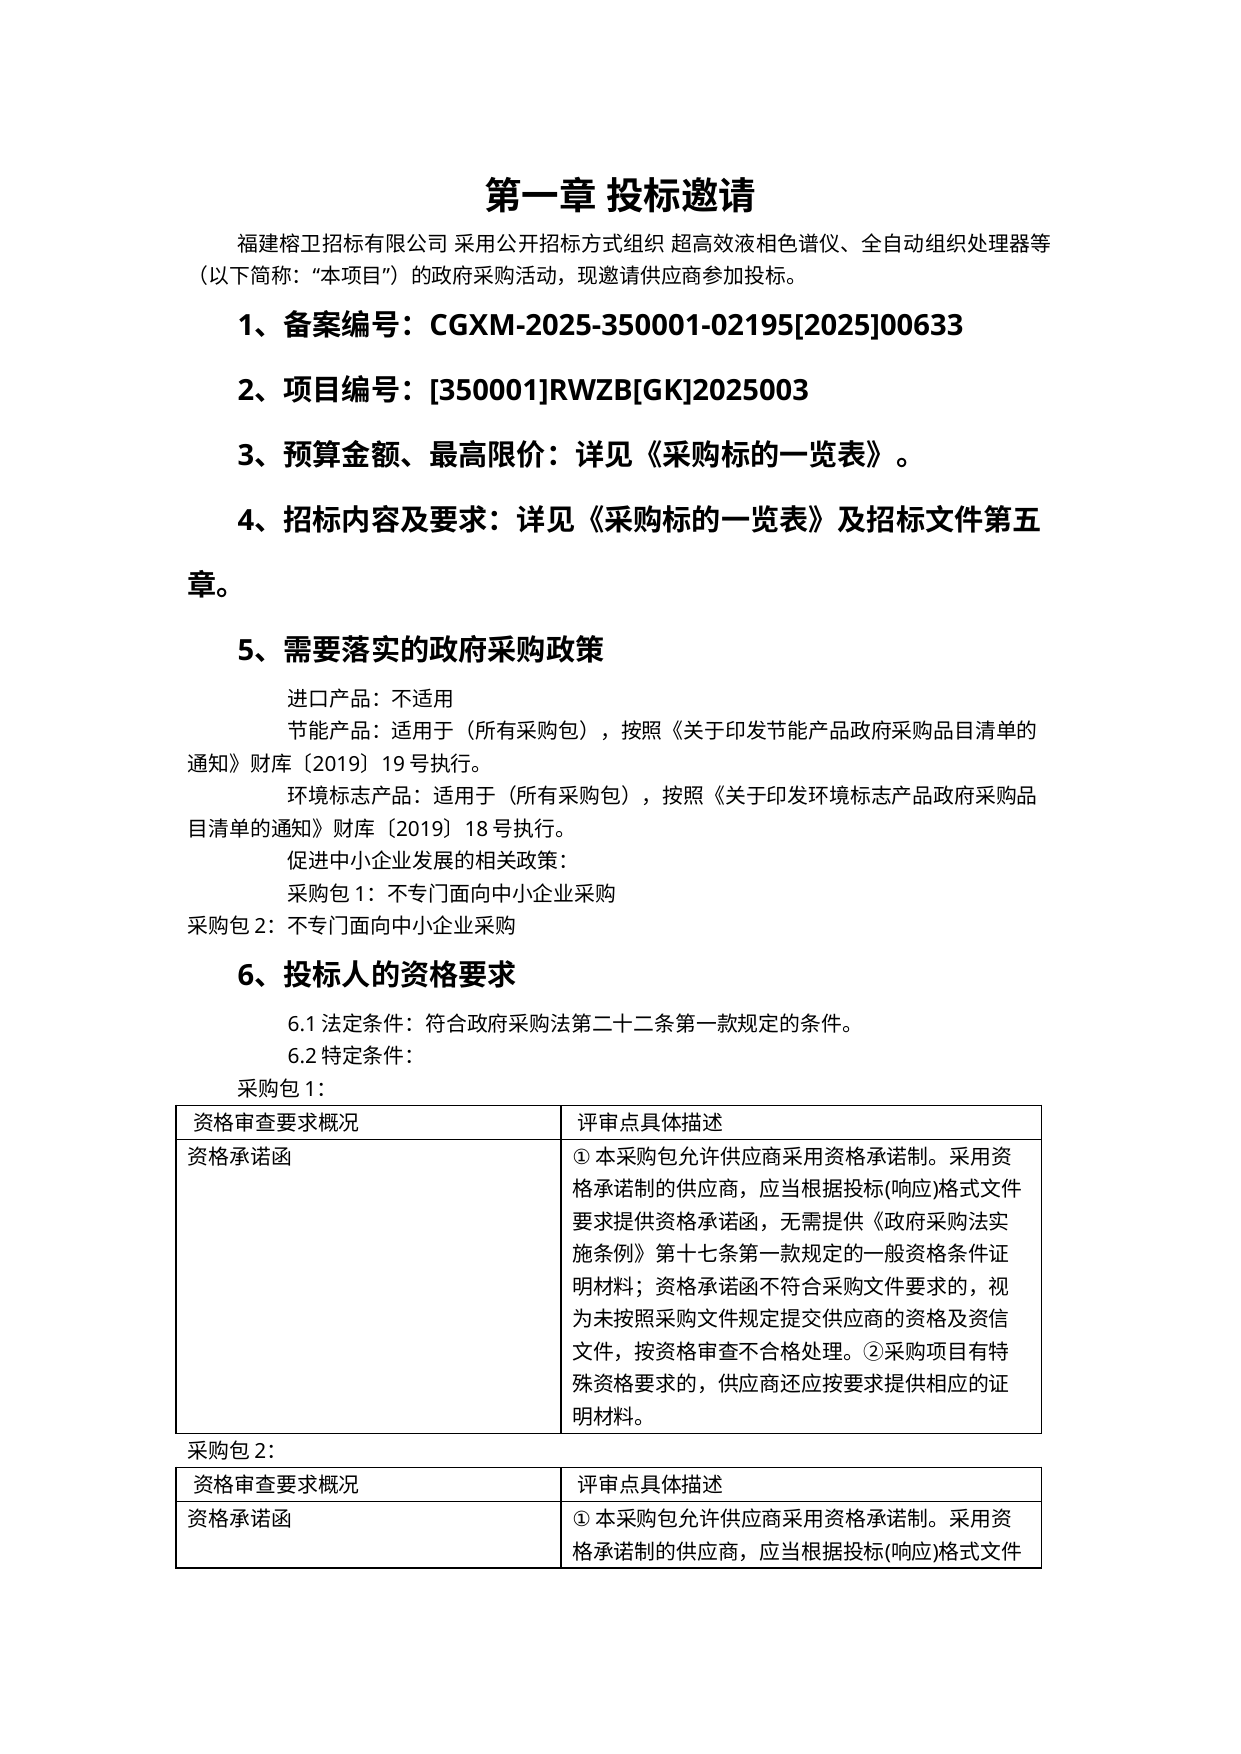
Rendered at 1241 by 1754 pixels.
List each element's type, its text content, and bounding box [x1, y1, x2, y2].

text 1、备案编号：CGXM-2025-350001-02195[2025]00633 [187, 292, 1053, 357]
table_header 资格审查要求概况 [177, 1106, 560, 1138]
text 第一章 投标邀请 [187, 162, 1053, 227]
text 进口产品：不适用 [187, 682, 1053, 714]
text 促进中小企业发展的相关政策： [187, 844, 1053, 877]
table_header 资格审查要求概况 [177, 1468, 560, 1501]
text 采购包2：不专门面向中小企业采购 [187, 909, 1053, 942]
text 福建榕卫招标有限公司 采用公开招标方式组织 超高效液相色谱仪、全自动组织处理器等 （以下简称：“本项目”）的政府采购活动，现邀请供应商参加投标。 [187, 227, 1053, 292]
table_cell 资格承诺函 [177, 1140, 560, 1433]
table_header 评审点具体描述 [562, 1106, 1041, 1138]
table_cell 资格承诺函 [177, 1502, 560, 1567]
text 2、项目编号：[350001]RWZB[GK]2025003 [187, 357, 1053, 422]
text 4、招标内容及要求：详见《采购标的一览表》及招标文件第五章。 [187, 487, 1053, 617]
text 采购包1：不专门面向中小企业采购 [187, 877, 1053, 909]
text 3、预算金额、最高限价：详见《采购标的一览表》。 [187, 422, 1053, 487]
text 6.1法定条件：符合政府采购法第二十二条第一款规定的条件。 [187, 1007, 1053, 1039]
text 6、投标人的资格要求 [187, 942, 1053, 1007]
text 环境标志产品：适用于（所有采购包），按照《关于印发环境标志产品政府采购品目清单的通知》财库〔2019〕18号执行。 [187, 779, 1053, 844]
text 节能产品：适用于（所有采购包），按照《关于印发节能产品政府采购品目清单的通知》财库〔2019〕19号执行。 [187, 714, 1053, 779]
text 采购包1： [187, 1072, 1053, 1104]
text 采购包2： [187, 1434, 1053, 1467]
table_header 评审点具体描述 [562, 1468, 1041, 1501]
text 6.2特定条件： [187, 1039, 1053, 1072]
text 5、需要落实的政府采购政策 [187, 617, 1053, 682]
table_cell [562, 1502, 1041, 1567]
